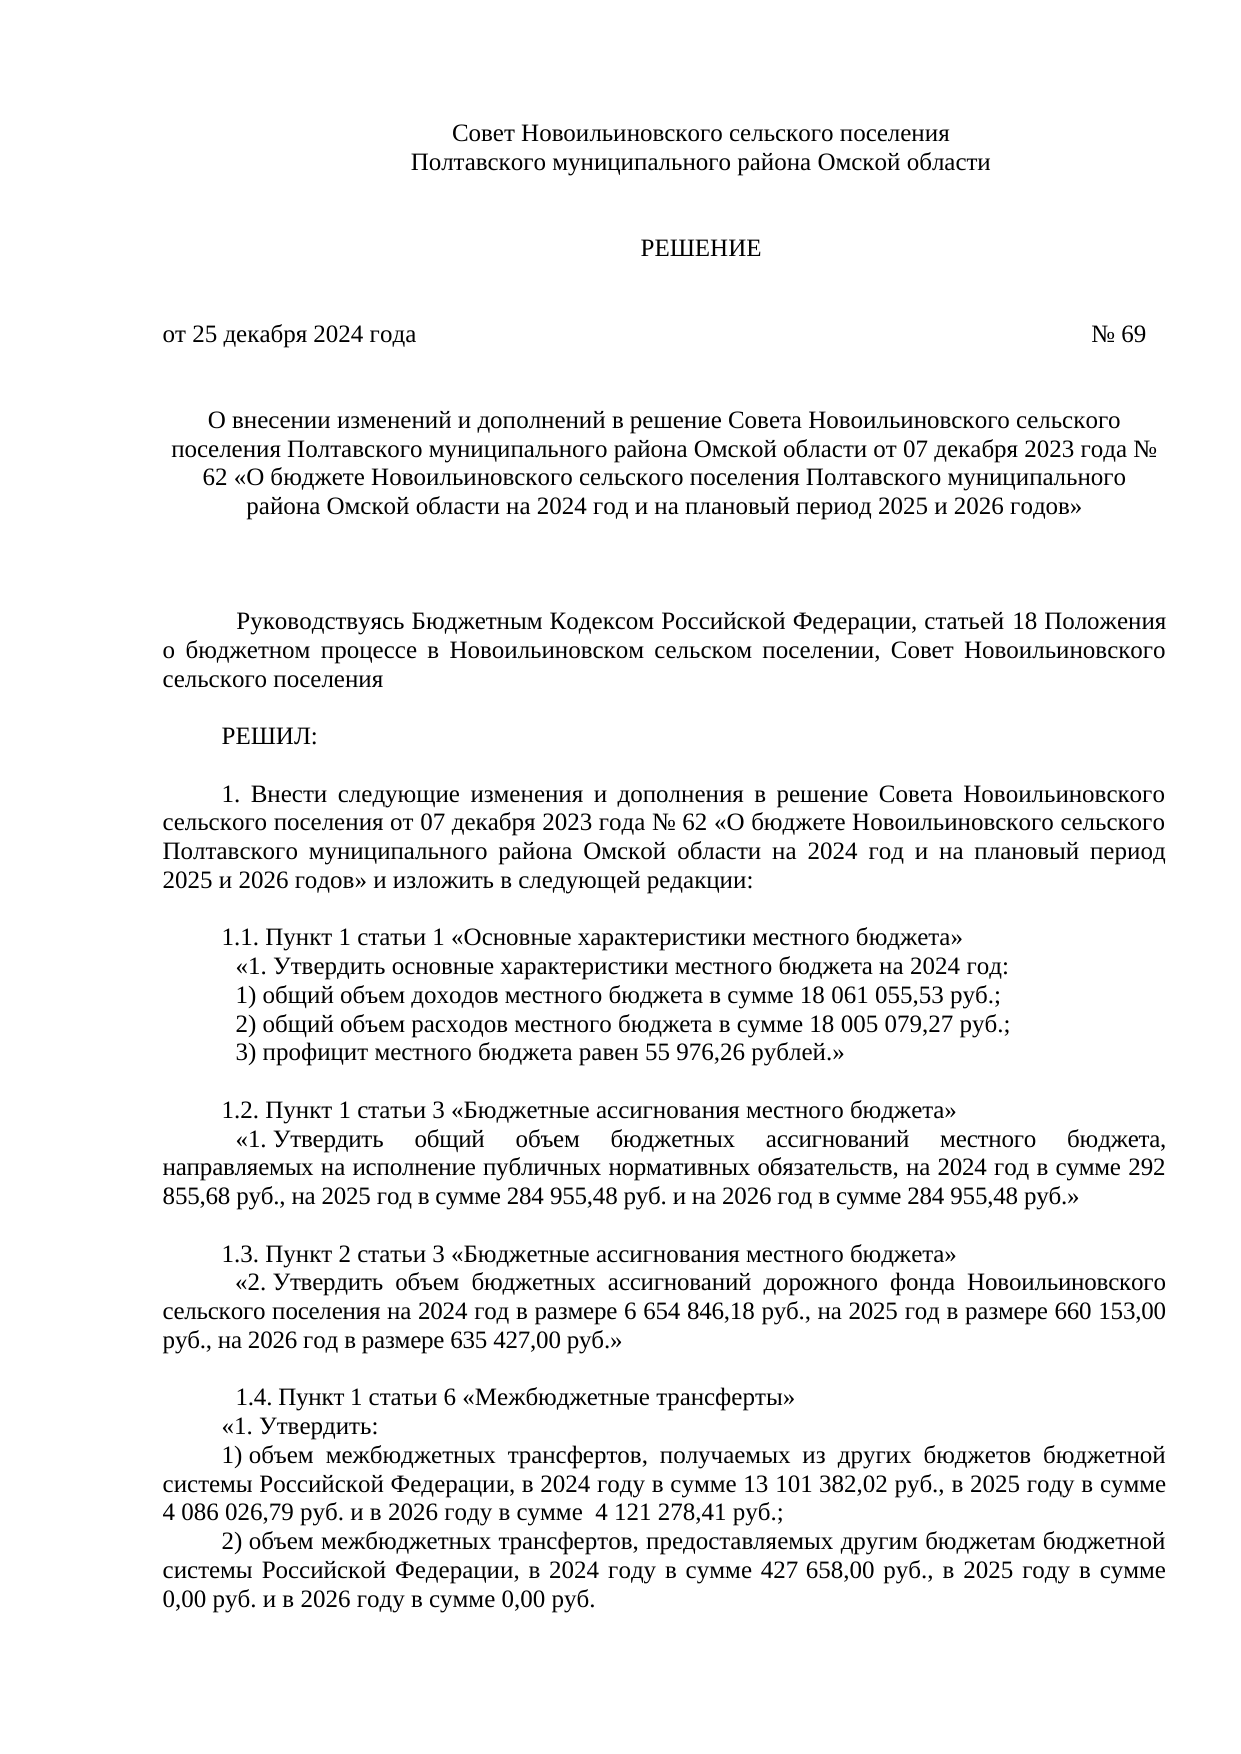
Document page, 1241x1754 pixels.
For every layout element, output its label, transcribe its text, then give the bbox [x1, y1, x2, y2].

text 1.3. Пункт 2 статьи 3 «Бюджетные ассигнования местного бюджета» [162, 1239, 1166, 1267]
text 1. Внести следующие изменения и дополнения в решение Совета Новоильиновского сельского поселения от 07 декабря 2023 года № 62 «О бюджете Новоильиновского сельского Полтавского муниципального района Омской области на 2024 год и на плановый период 2025 и 2026 годов» и изложить в следующей редакции: [162, 779, 1166, 894]
text Полтавского муниципального района Омской области [162, 147, 1166, 176]
text 1.1. Пункт 1 статьи 1 «Основные характеристики местного бюджета» [162, 922, 1166, 951]
text РЕШИЛ: [162, 721, 1166, 750]
text «2. Утвердить объем бюджетных ассигнований дорожного фонда Новоильиновского сельского поселения на 2024 год в размере 6 654 846,18 руб., на 2025 год в размере 660 153,00 руб., на 2026 год в размере 635 427,00 руб.» [162, 1267, 1166, 1354]
text «1. Утвердить общий объем бюджетных ассигнований местного бюджета, направляемых на исполнение публичных нормативных обязательств, на 2024 год в сумме 292 855,68 руб., на 2025 год в сумме 284 955,48 руб. и на 2026 год в сумме 284 955,48 руб.» [162, 1124, 1166, 1210]
text О внесении изменений и дополнений в решение Совета Новоильиновского сельского поселения Полтавского муниципального района Омской области от 07 декабря 2023 года № 62 «О бюджете Новоильиновского сельского поселения Полтавского муниципального района Омской области на 2024 год и на плановый период 2025 и 2026 годов» [162, 405, 1166, 520]
text 1) объем межбюджетных трансфертов, получаемых из других бюджетов бюджетной системы Российской Федерации, в 2024 году в сумме 13 101 382,02 руб., в 2025 году в сумме 4 086 026,79 руб. и в 2026 году в сумме 4 121 278,41 руб.; [162, 1440, 1166, 1526]
text 1.2. Пункт 1 статьи 3 «Бюджетные ассигнования местного бюджета» [162, 1095, 1166, 1124]
text 1) общий объем доходов местного бюджета в сумме 18 061 055,53 руб.; [162, 980, 1166, 1009]
text «1. Утвердить: [162, 1411, 1166, 1440]
text Руководствуясь Бюджетным Кодексом Российской Федерации, статьей 18 Положения о бюджетном процессе в Новоильиновском сельском поселении, Совет Новоильиновского сельского поселения [162, 606, 1166, 692]
text 2) объем межбюджетных трансфертов, предоставляемых другим бюджетам бюджетной системы Российской Федерации, в 2024 году в сумме 427 658,00 руб., в 2025 году в сумме 0,00 руб. и в 2026 году в сумме 0,00 руб. [162, 1526, 1166, 1612]
text Совет Новоильиновского сельского поселения [162, 118, 1166, 147]
text 1.4. Пункт 1 статьи 6 «Межбюджетные трансферты» [162, 1382, 1166, 1411]
text РЕШЕНИЕ [162, 233, 1166, 262]
text 3) профицит местного бюджета равен 55 976,26 рублей.» [162, 1037, 1166, 1066]
text от 25 декабря 2024 года № 69 [162, 319, 1166, 348]
text 2) общий объем расходов местного бюджета в сумме 18 005 079,27 руб.; [162, 1009, 1166, 1037]
text «1. Утвердить основные характеристики местного бюджета на 2024 год: [162, 951, 1166, 980]
